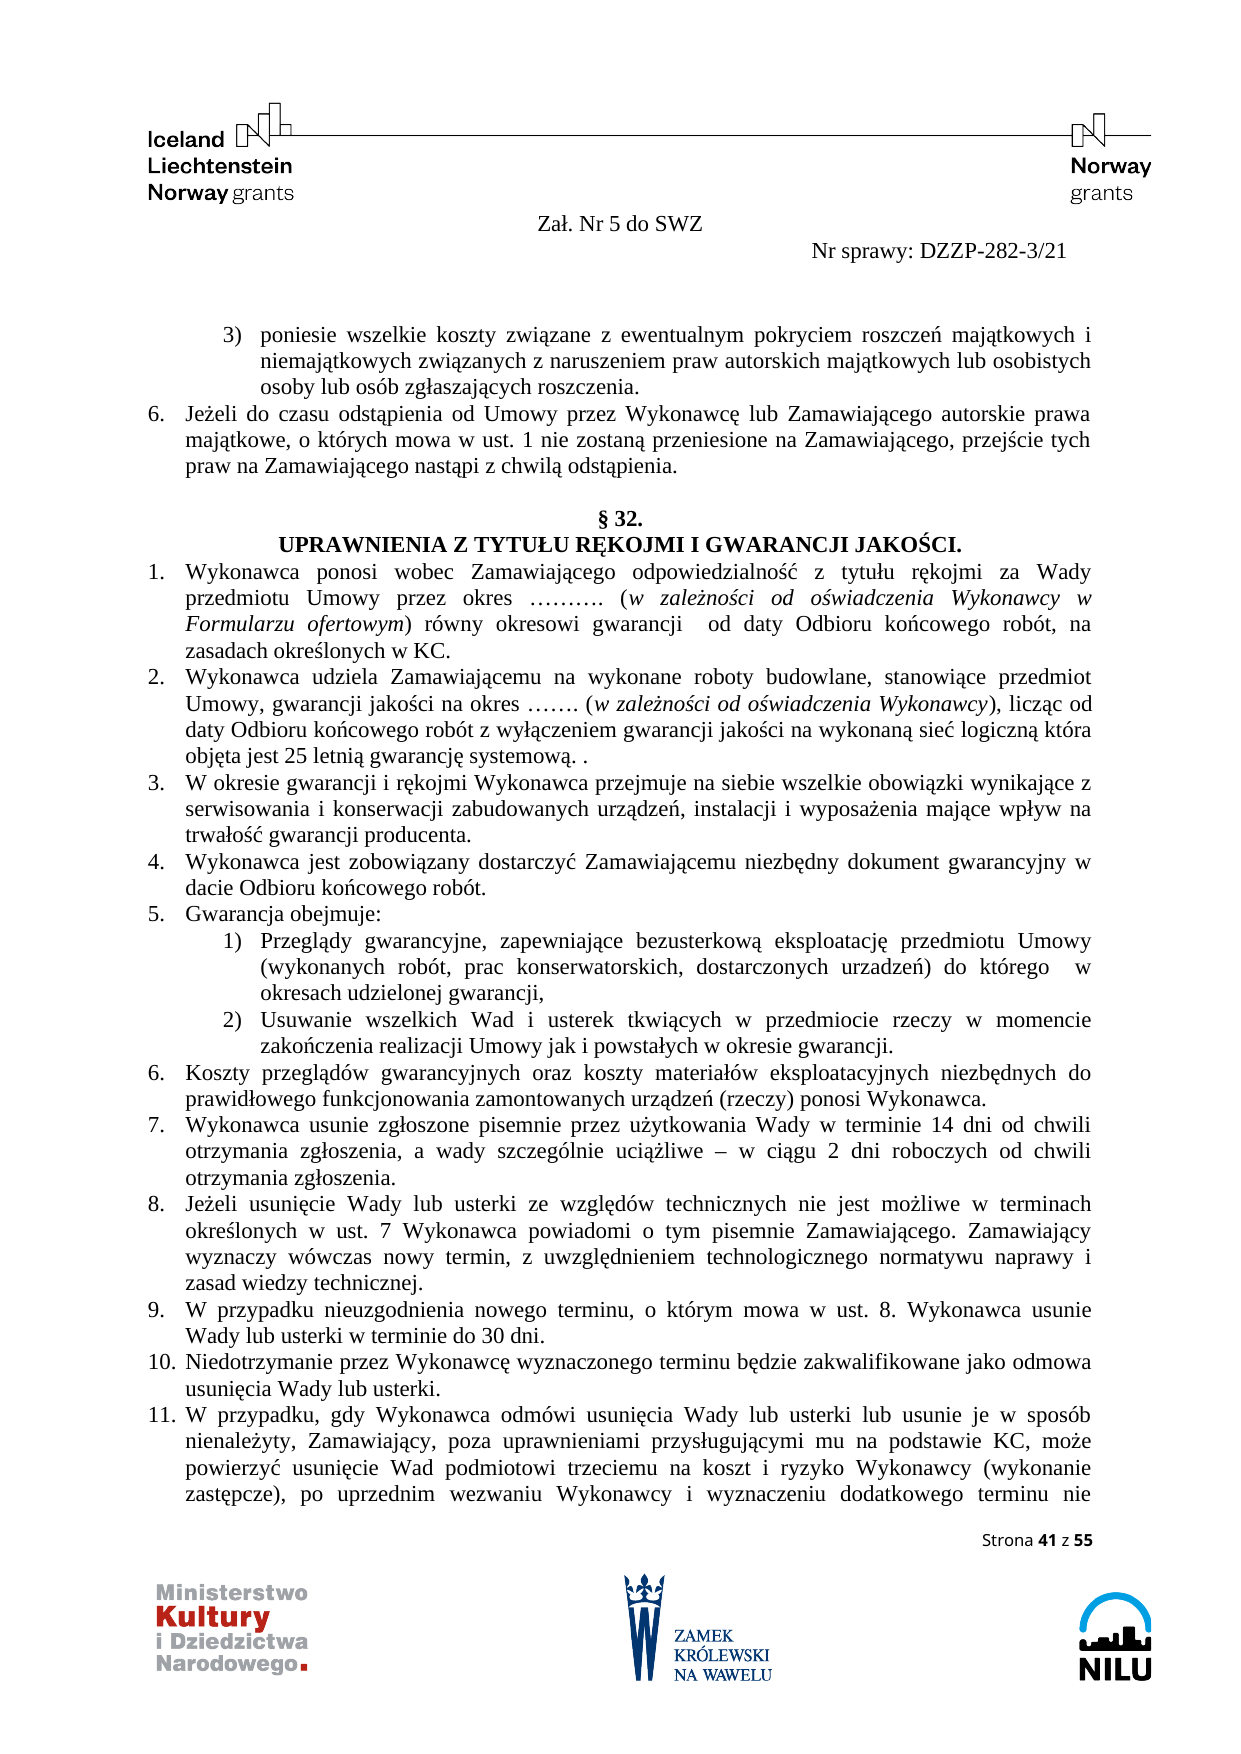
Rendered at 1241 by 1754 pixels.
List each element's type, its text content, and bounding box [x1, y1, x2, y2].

text § 32. [148, 505, 1093, 531]
list Usuwanie wszelkich Wad i usterek tkwiących w przedmiocie rzeczy w momencie zakończenia realizacji Umowy jak i powstałych w okresie gwarancji. [223, 1006, 1093, 1058]
list poniesie wszelkie koszty związane z ewentualnym pokryciem roszczeń majątkowych i niemajątkowych związanych z naruszeniem praw autorskich majątkowych lub osobistych osoby lub osób zgłaszających roszczenia. [223, 321, 1093, 400]
list W okresie gwarancji i rękojmi Wykonawca przejmuje na siebie wszelkie obowiązki wynikające z serwisowania i konserwacji zabudowanych urządzeń, instalacji i wyposażenia mające wpływ na trwałość gwarancji producenta. [148, 769, 1093, 848]
picture [147, 102, 1152, 205]
list Jeżeli usunięcie Wady lub usterki ze względów technicznych nie jest możliwe w terminach określonych w ust. 7 Wykonawca powiadomi o tym pisemnie Zamawiającego. Zamawiający wyznaczy wówczas nowy termin, z uwzględnieniem technologicznego normatywu naprawy i zasad wiedzy technicznej. [148, 1190, 1093, 1296]
list Jeżeli do czasu odstąpienia od Umowy przez Wykonawcę lub Zamawiającego autorskie prawa majątkowe, o których mowa w ust. 1 nie zostaną przeniesione na Zamawiającego, przejście tych praw na Zamawiającego nastąpi z chwilą odstąpienia. [148, 400, 1093, 479]
list Wykonawca ponosi wobec Zamawiającego odpowiedzialność z tytułu rękojmi za Wady przedmiotu Umowy przez okres ………. (w zależności od oświadczenia Wykonawcy w Formularzu ofertowym) równy okresowi gwarancji od daty Odbioru końcowego robót, na zasadach określonych w KC. [148, 558, 1093, 663]
list Wykonawca udziela Zamawiającemu na wykonane roboty budowlane, stanowiące przedmiot Umowy, gwarancji jakości na okres ……. (w zależności od oświadczenia Wykonawcy), licząc od daty Odbioru końcowego robót z wyłączeniem gwarancji jakości na wykonaną sieć logiczną która objęta jest 25 letnią gwarancję systemową. . [148, 663, 1093, 769]
list Koszty przeglądów gwarancyjnych oraz koszty materiałów eksploatacyjnych niezbędnych do prawidłowego funkcjonowania zamontowanych urządzeń (rzeczy) ponosi Wykonawca. [148, 1058, 1093, 1111]
list Niedotrzymanie przez Wykonawcę wyznaczonego terminu będzie zakwalifikowane jako odmowa usunięcia Wady lub usterki. [148, 1348, 1093, 1401]
list Wykonawca usunie zgłoszone pisemnie przez użytkowania Wady w terminie 14 dni od chwili otrzymania zgłoszenia, a wady szczególnie uciążliwe – w ciągu 2 dni roboczych od chwili otrzymania zgłoszenia. [148, 1111, 1093, 1190]
text UPRAWNIENIA Z TYTUŁU RĘKOJMI I GWARANCJI JAKOŚCI. [148, 531, 1093, 558]
list W przypadku nieuzgodnienia nowego terminu, o którym mowa w ust. 8. Wykonawca usunie Wady lub usterki w terminie do 30 dni. [148, 1296, 1093, 1348]
picture [147, 1573, 1152, 1681]
list Gwarancja obejmuje: [148, 900, 1093, 927]
list Wykonawca jest zobowiązany dostarczyć Zamawiającemu niezbędny dokument gwarancyjny w dacie Odbioru końcowego robót. [148, 848, 1093, 900]
list Przeglądy gwarancyjne, zapewniające bezusterkową eksploatację przedmiotu Umowy (wykonanych robót, prac konserwatorskich, dostarczonych urzadzeń) do którego w okresach udzielonej gwarancji, [223, 927, 1093, 1006]
